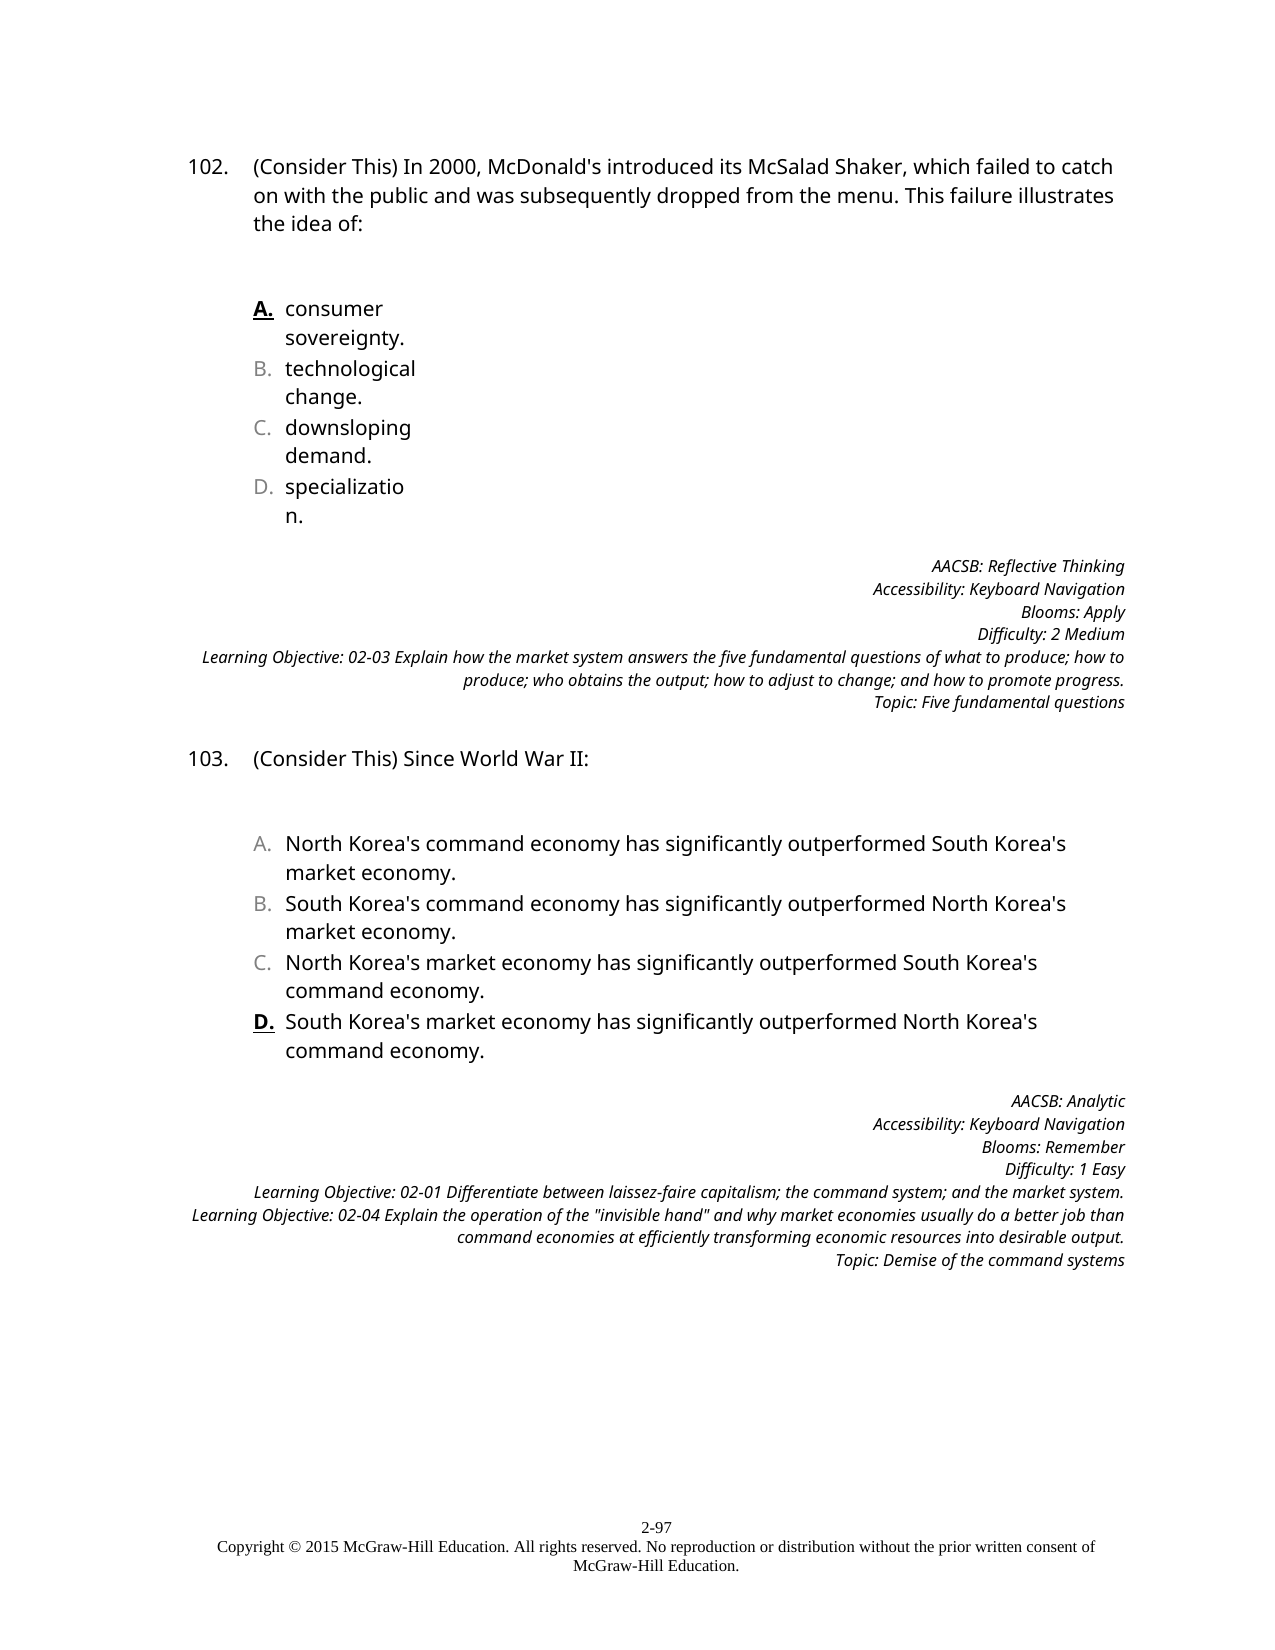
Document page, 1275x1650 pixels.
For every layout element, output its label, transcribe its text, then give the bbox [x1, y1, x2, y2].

table_header AACSB: Reflective Thinking Accessibility: Keyboard Navigation Blooms: Apply Difficulty: 2 Medium Learning Objective: 02-03 Explain how the market system answers the five fundamental questions of what to produce; how to produce; who obtains the output; how to adjust to change; and how to promote progress. Topic: Five fundamental questions [188, 555, 1125, 742]
table_header AACSB: Analytic Accessibility: Keyboard Navigation Blooms: Remember Difficulty: 1 Easy Learning Objective: 02-01 Differentiate between laissez-faire capitalism; the command system; and the market system. Learning Objective: 02-04 Explain the operation of the "invisible hand" and why market economies usually do a better job than command economies at efficiently transforming economic resources into desirable output. Topic: Demise of the command systems [188, 1090, 1125, 1299]
table_header 103. [188, 744, 253, 1064]
table_header (Consider This) In 2000, McDonald's introduced its McSalad Shaker, which failed to catch on with the public and was subsequently dropped from the menu. This failure illustrates the idea of: [253, 153, 1125, 529]
table_header 102. [188, 153, 253, 529]
table_header (Consider This) Since World War II: [253, 744, 1125, 1064]
